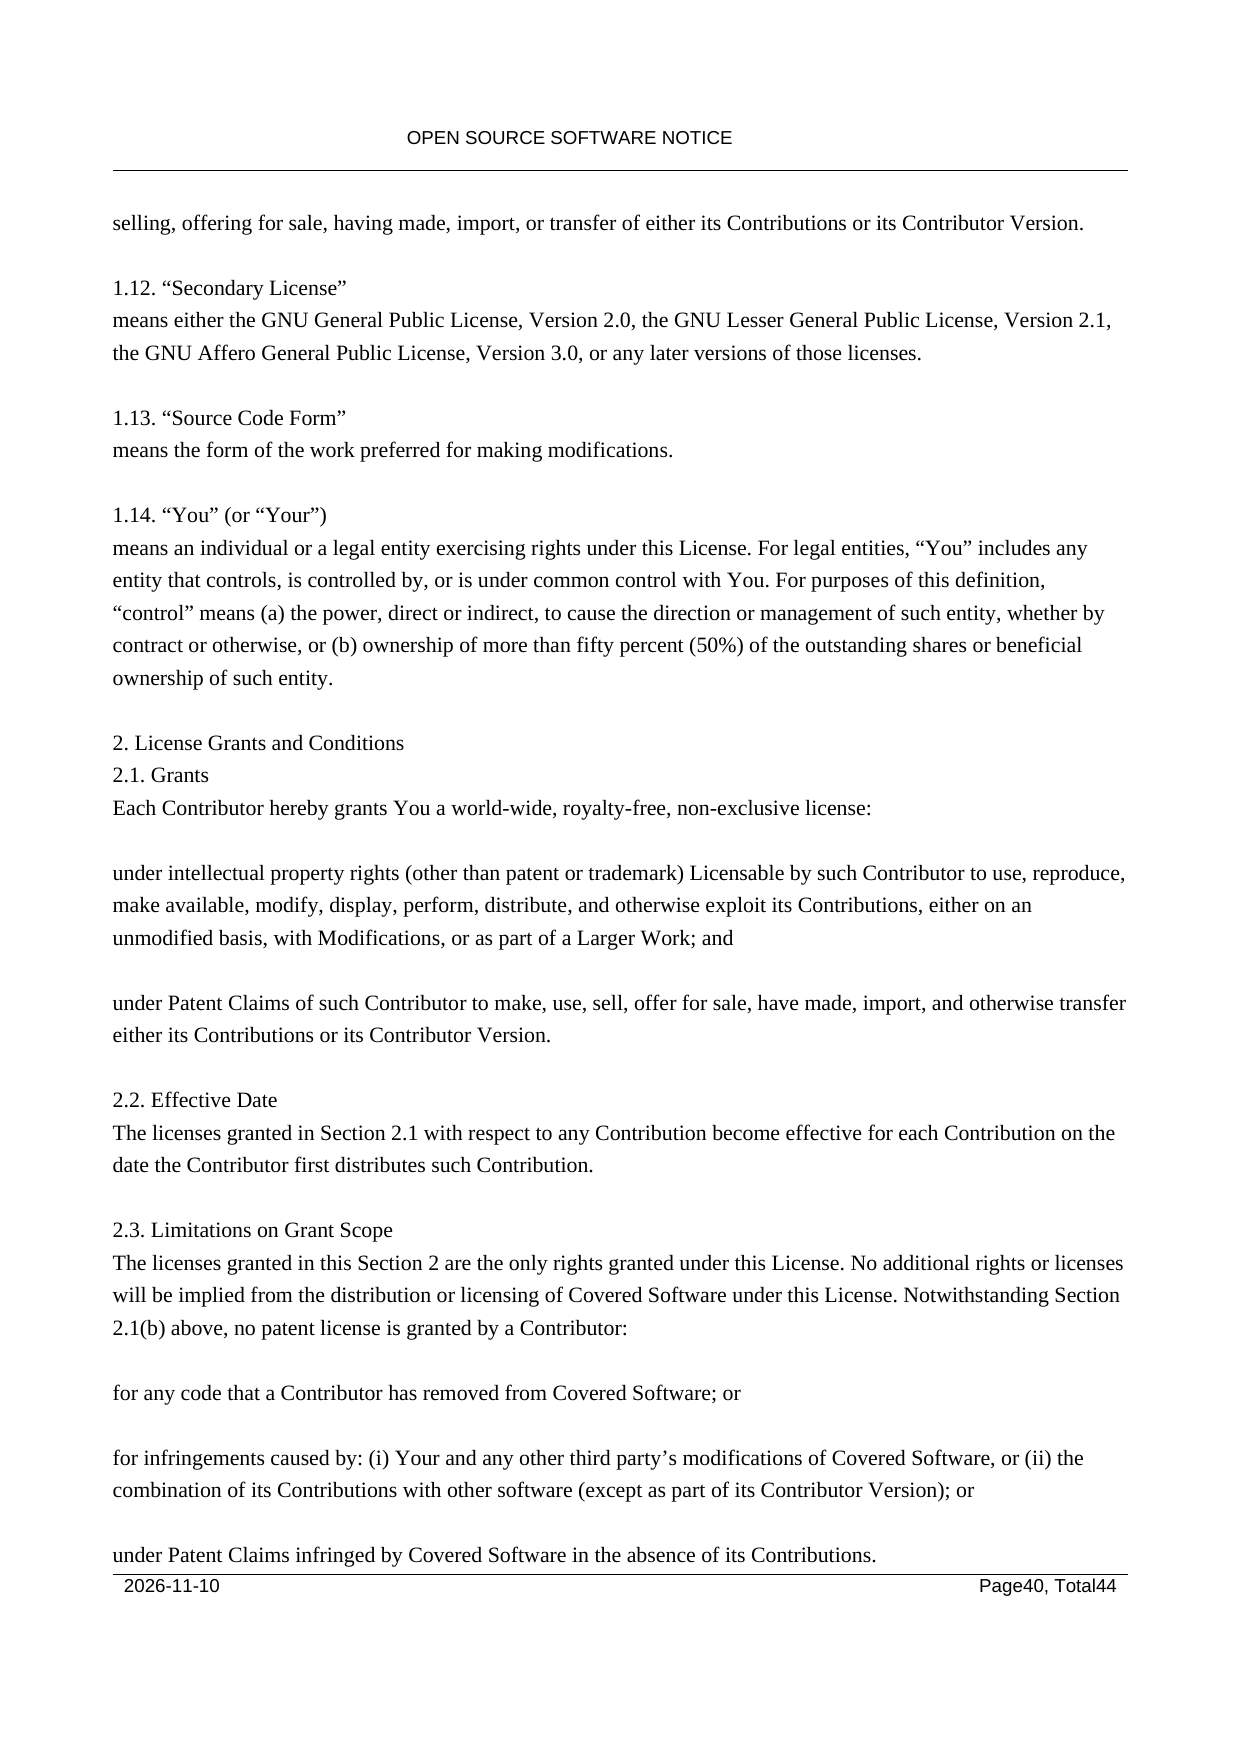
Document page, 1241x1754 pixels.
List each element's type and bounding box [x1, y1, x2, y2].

text [112, 206, 1128, 1571]
